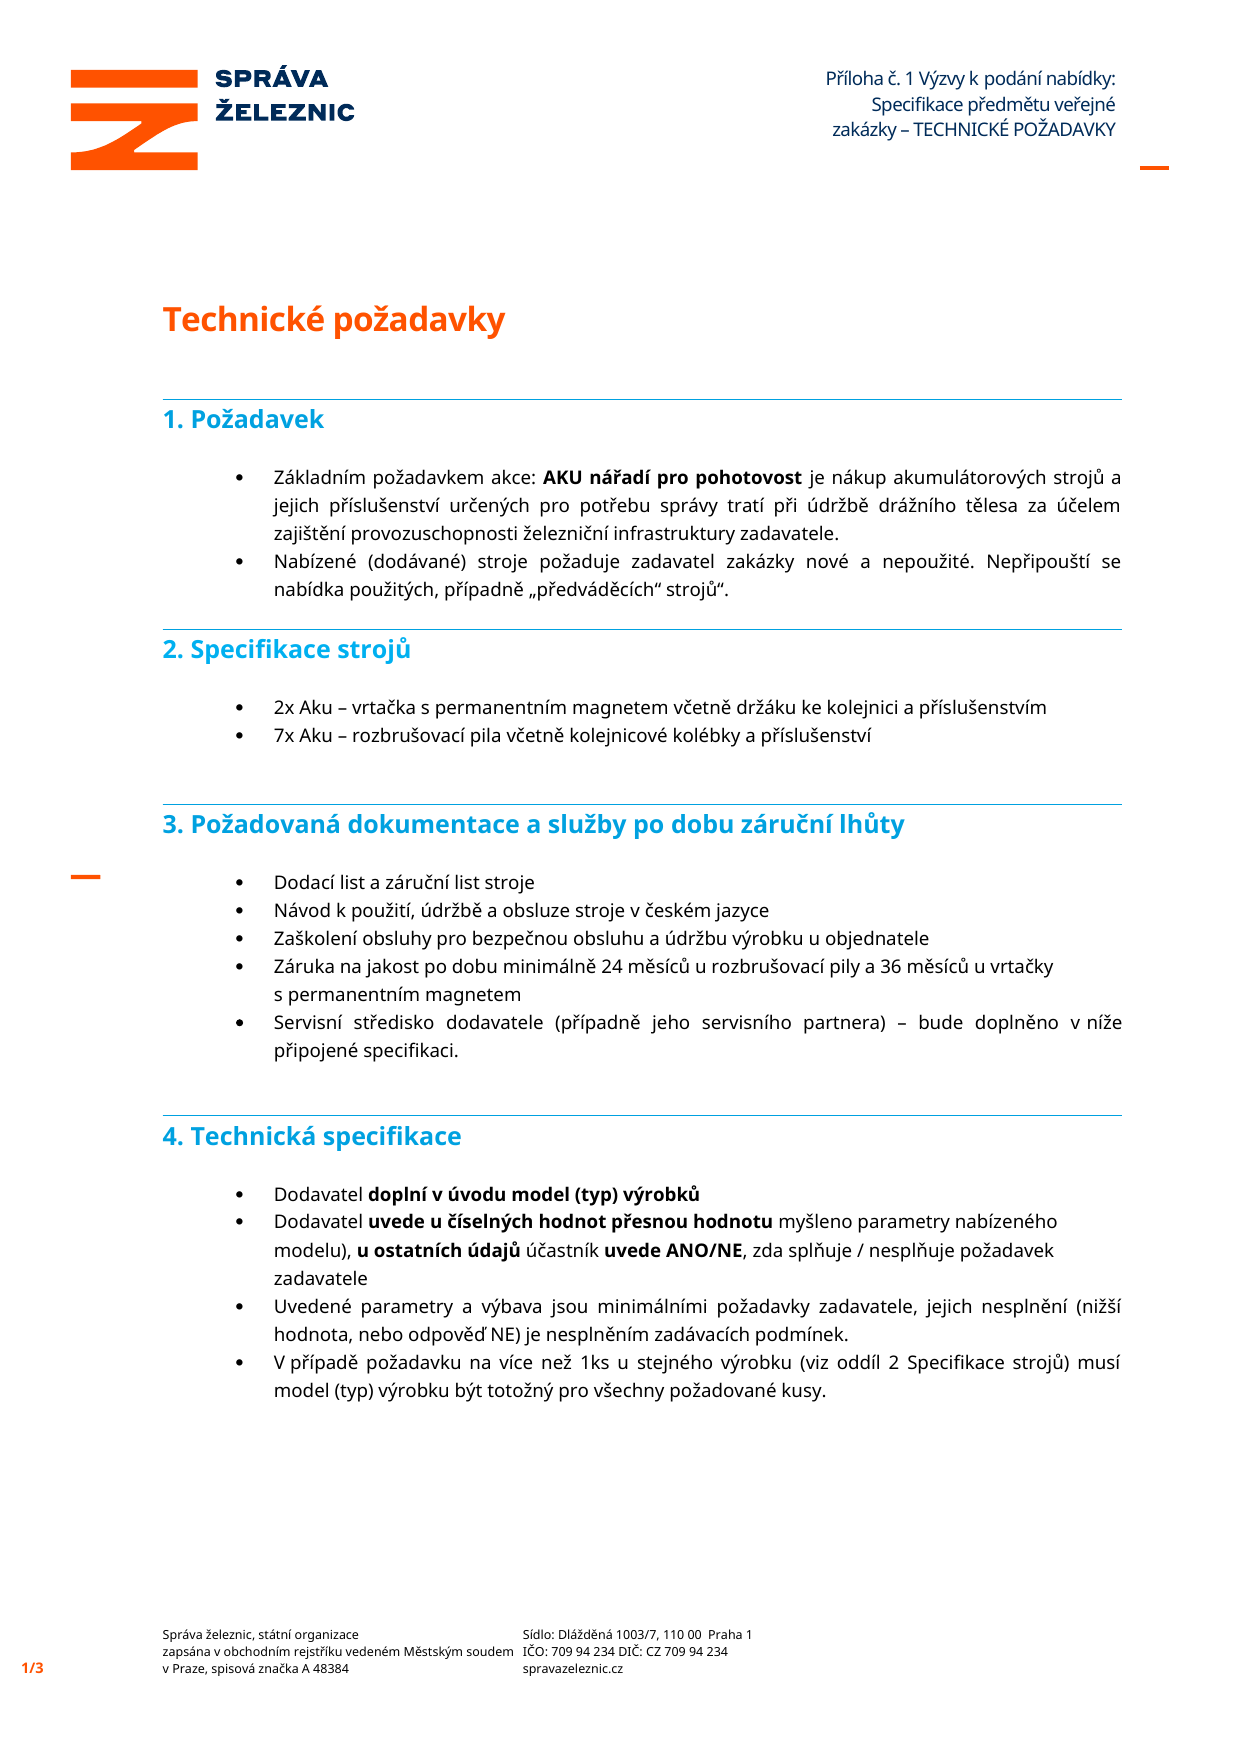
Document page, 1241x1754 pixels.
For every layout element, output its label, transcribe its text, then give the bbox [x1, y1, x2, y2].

list 7x Aku – rozbrušovací pila včetně kolejnicové kolébky a příslušenství [236, 723, 1122, 748]
list Dodavatel uvede u číselných hodnot přesnou hodnotu myšleno parametry nabízeného modelu), u ostatních údajů účastník uvede ANO/NE, zda splňuje / nesplňuje požadavek zadavatele [236, 1209, 1122, 1290]
subtitle 4. Technická specifikace [162, 1116, 1122, 1152]
list Nabízené (dodávané) stroje požaduje zadavatel zakázky nové a nepoužité. Nepřipouští se nabídka použitých, případně „předváděcích“ strojů“. [236, 548, 1122, 602]
subtitle 3. Požadovaná dokumentace a služby po dobu záruční lhůty [162, 805, 1122, 841]
list Návod k použití, údržbě a obsluze stroje v českém jazyce [236, 897, 1122, 923]
list Záruka na jakost po dobu minimálně 24 měsíců u rozbrušovací pily a 36 měsíců u vrtačky s permanentním magnetem [236, 953, 1122, 1007]
list Dodavatel doplní v úvodu model (typ) výrobků [236, 1181, 1122, 1206]
list Dodací list a záruční list stroje [236, 869, 1122, 895]
list V případě požadavku na více než 1ks u stejného výrobku (viz oddíl 2 Specifikace strojů) musí model (typ) výrobku být totožný pro všechny požadované kusy. [236, 1349, 1122, 1402]
subtitle Technické požadavky [162, 296, 1122, 341]
list Zaškolení obsluhy pro bezpečnou obsluhu a údržbu výrobku u objednatele [236, 925, 1122, 951]
subtitle 2. Specifikace strojů [162, 630, 1122, 666]
list Uvedené parametry a výbava jsou minimálními požadavky zadavatele, jejich nesplnění (nižší hodnota, nebo odpověď NE) je nesplněním zadávacích podmínek. [236, 1293, 1122, 1346]
subtitle 1. Požadavek [162, 400, 1122, 436]
list 2x Aku – vrtačka s permanentním magnetem včetně držáku ke kolejnici a příslušenstvím [236, 694, 1122, 720]
list Základním požadavkem akce: AKU nářadí pro pohotovost je nákup akumulátorových strojů a jejich příslušenství určených pro potřebu správy tratí při údržbě drážního tělesa za účelem zajištění provozuschopnosti železniční infrastruktury zadavatele. [236, 464, 1122, 546]
list Servisní středisko dodavatele (případně jeho servisního partnera) – bude doplněno v níže připojené specifikaci. [236, 1009, 1122, 1063]
